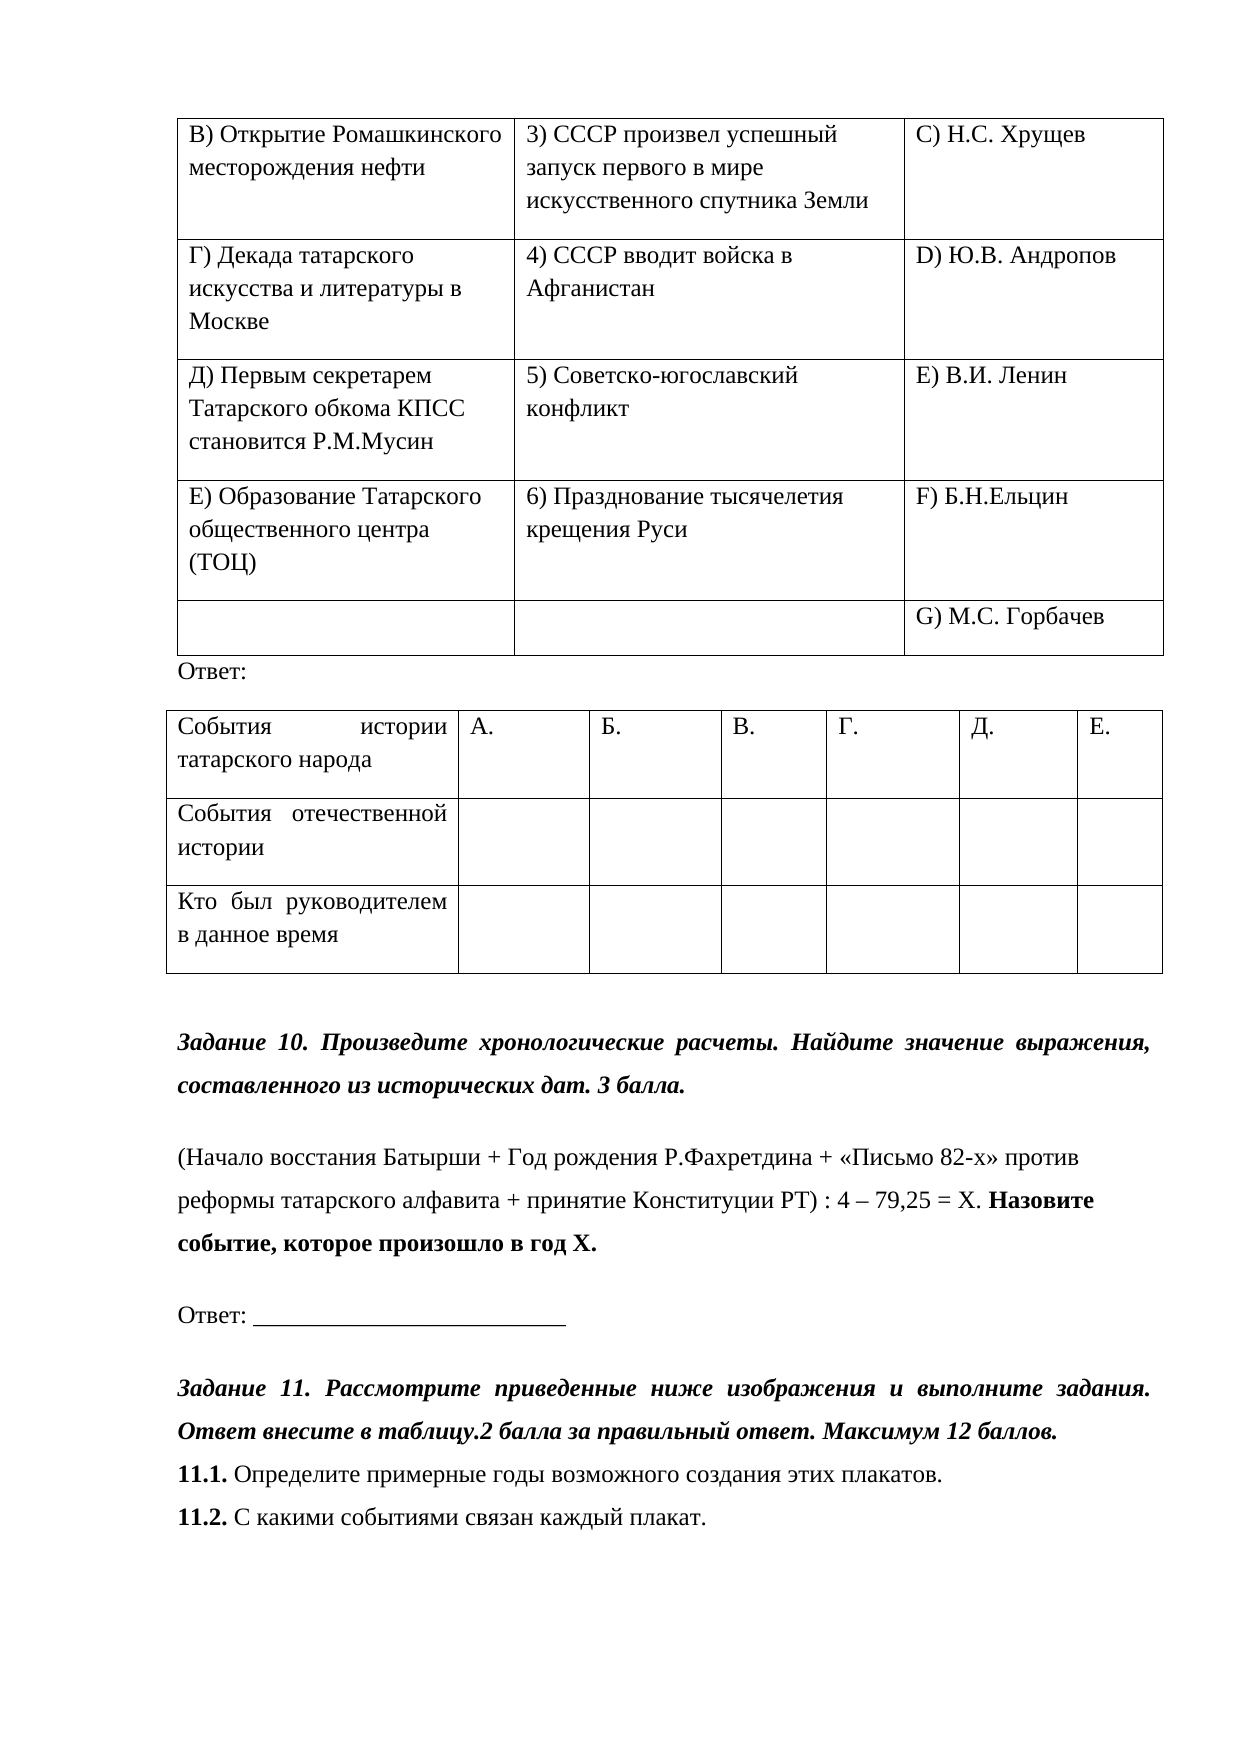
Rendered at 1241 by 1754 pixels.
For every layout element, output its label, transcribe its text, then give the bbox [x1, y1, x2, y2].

table_cell Д) Первым секретарем Татарского обкома КПСС становится Р.М.Мусин [178, 360, 514, 480]
table_header Б. [590, 711, 721, 797]
table_cell Е) Образование Татарского общественного центра (ТОЦ) [178, 481, 514, 600]
table_cell [590, 799, 721, 885]
table_header Г. [827, 711, 959, 797]
table_header В. [722, 711, 826, 797]
text Ответ: _________________________ [177, 1301, 1152, 1329]
table_cell [515, 601, 904, 655]
table_cell 6) Празднование тысячелетия крещения Руси [515, 481, 904, 600]
text Ответ: [177, 656, 1152, 685]
table_header Д. [960, 711, 1077, 797]
table_cell E) В.И. Ленин [905, 360, 1163, 480]
table_cell D) Ю.В. Андропов [905, 240, 1163, 359]
table_cell [1078, 799, 1162, 885]
text Задание 10. Произведите хронологические расчеты. Найдите значение выражения, составленного из исторических дат. 3 балла. [177, 1027, 1152, 1098]
table_cell 5) Советско-югославский конфликт [515, 360, 904, 480]
table_cell [960, 886, 1077, 972]
table_cell F) Б.Н.Ельцин [905, 481, 1163, 600]
table_cell 4) СССР вводит войска в Афганистан [515, 240, 904, 359]
table_cell [1078, 886, 1162, 972]
table_cell [722, 799, 826, 885]
text 11.2. С какими событиями связан каждый плакат. [177, 1502, 1152, 1531]
table_cell Г) Декада татарского искусства и литературы в Москве [178, 240, 514, 359]
table_cell В) Открытие Ромашкинского месторождения нефти [178, 119, 514, 239]
text 11.1. Определите примерные годы возможного создания этих плакатов. [177, 1459, 1152, 1488]
text (Начало восстания Батырши + Год рождения Р.Фахретдина + «Письмо 82-х» против реформы татарского алфавита + принятие Конституции РТ) : 4 – 79,25 = Х. Назовите событие, которое произошло в год Х. [177, 1142, 1152, 1257]
table_header А. [459, 711, 589, 797]
table_cell [178, 601, 514, 655]
table_header Е. [1078, 711, 1162, 797]
table_cell G) М.С. Горбачев [905, 601, 1163, 655]
table_cell [722, 886, 826, 972]
table_cell 3) СССР произвел успешный запуск первого в мире искусственного спутника Земли [515, 119, 904, 239]
table_header События истории татарского народа [167, 711, 458, 797]
table_cell C) Н.С. Хрущев [905, 119, 1163, 239]
table_cell [827, 886, 959, 972]
table_cell [459, 799, 589, 885]
table_cell [960, 799, 1077, 885]
table_cell [827, 799, 959, 885]
table_cell События отечественной истории [167, 799, 458, 885]
text Задание 11. Рассмотрите приведенные ниже изображения и выполните задания. Ответ внесите в таблицу.2 балла за правильный ответ. Максимум 12 баллов. [177, 1373, 1152, 1445]
table_cell Кто был руководителем в данное время [167, 886, 458, 972]
table_cell [590, 886, 721, 972]
table_cell [459, 886, 589, 972]
